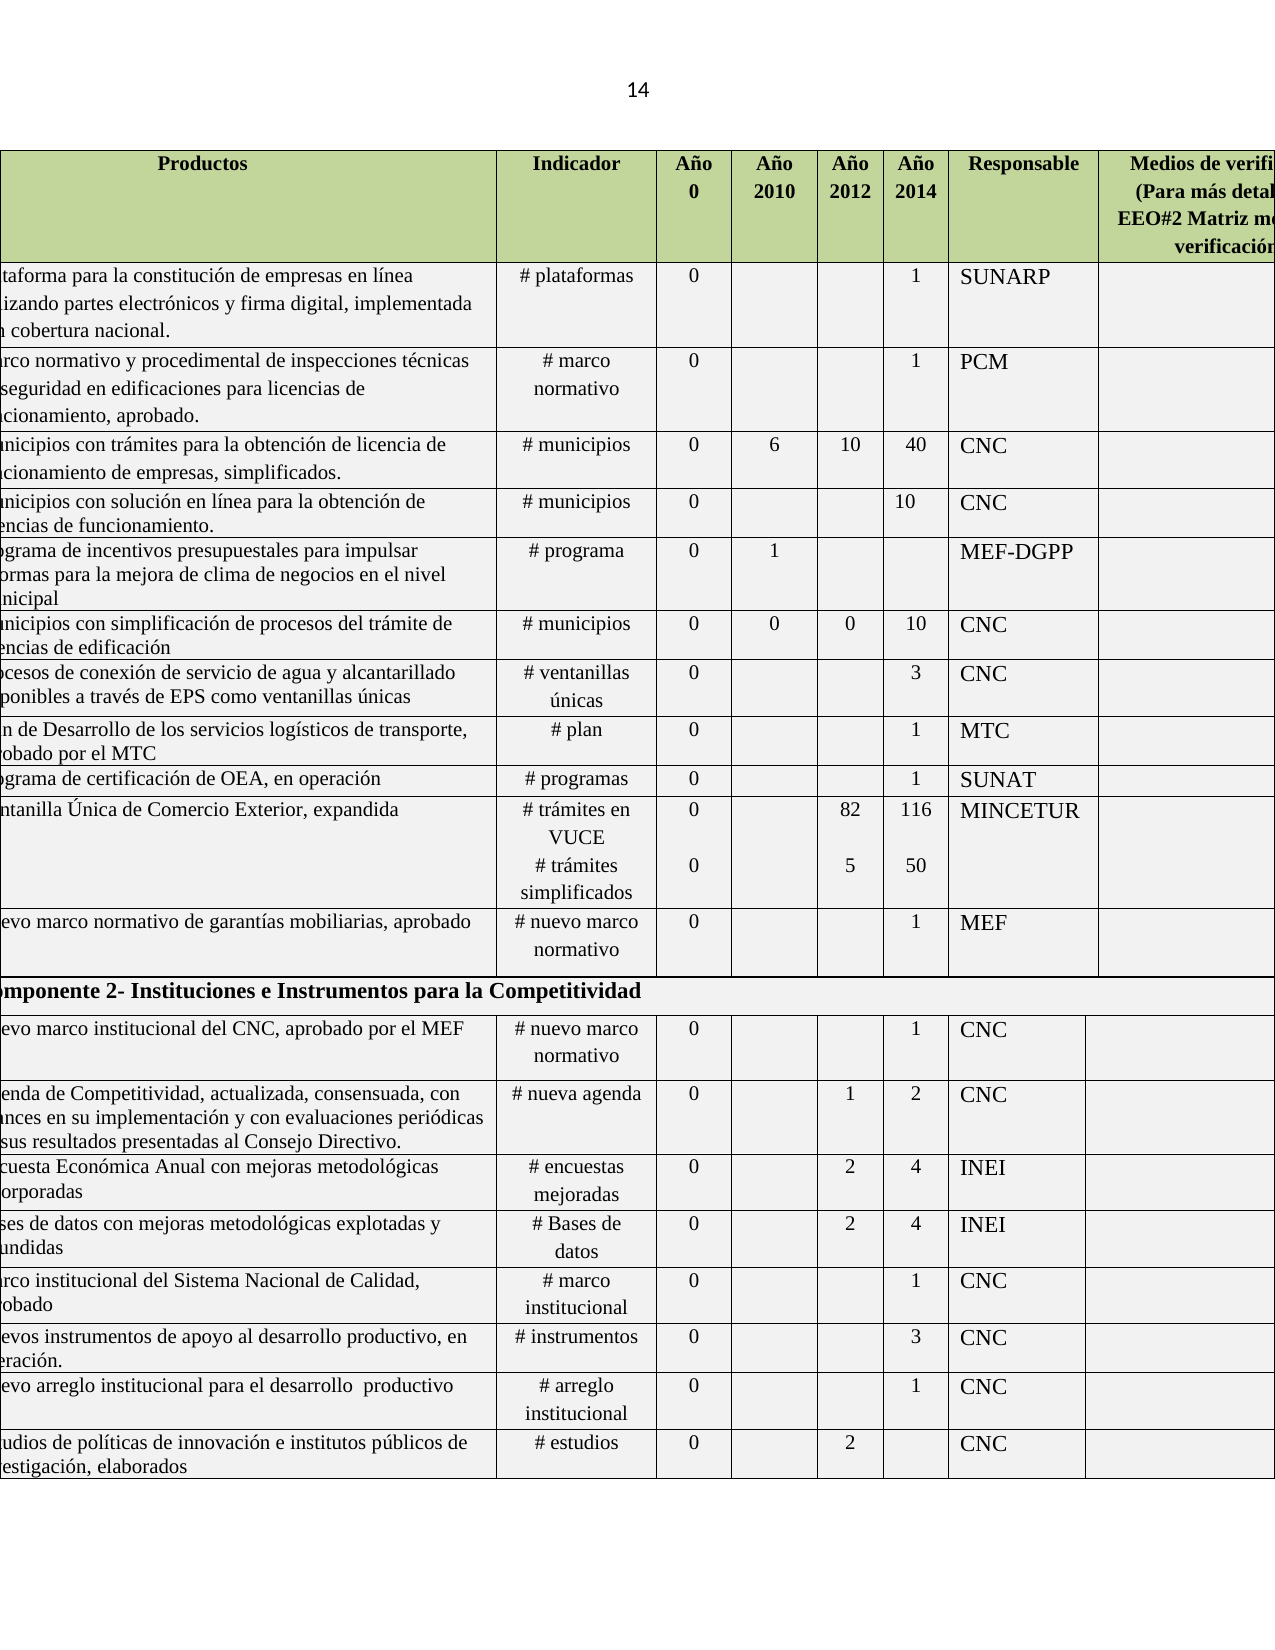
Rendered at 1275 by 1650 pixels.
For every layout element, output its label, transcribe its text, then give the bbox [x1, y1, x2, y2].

table_header Año 0 [657, 151, 731, 262]
table_cell Municipios con trámites para la obtención de licencia de funcionamiento de empresas, simplificados. [1, 432, 496, 488]
table_cell 0 [657, 348, 731, 431]
table_cell [732, 348, 817, 431]
table_cell MTC [949, 717, 1098, 765]
table_cell [818, 348, 883, 431]
table_cell SUNARP [949, 263, 1098, 347]
table_cell 0 0 [657, 797, 731, 908]
table_cell SUNAT [949, 766, 1098, 796]
table_cell [1099, 432, 1274, 488]
table_cell 10 [884, 611, 948, 659]
table_cell # marco institucional [497, 1268, 656, 1323]
table_cell Nuevo marco institucional del CNC, aprobado por el MEF [1, 1016, 496, 1080]
table_cell 3 [884, 660, 948, 716]
table_cell # instrumentos [497, 1324, 656, 1372]
table_cell # ventanillas únicas [497, 660, 656, 716]
table_cell [818, 909, 883, 976]
table_cell 116 50 [884, 797, 948, 908]
table_cell [732, 1155, 817, 1210]
table_cell [818, 1268, 883, 1323]
table_cell Plan de Desarrollo de los servicios logísticos de transporte, aprobado por el MTC [1, 717, 496, 765]
table_cell Plataforma para la constitución de empresas en línea utilizando partes electrónicos y firma digital, implementada con cobertura nacional. [1, 263, 496, 347]
table_cell [1099, 660, 1274, 716]
table_cell CNC [949, 432, 1098, 488]
table_cell [732, 1430, 817, 1478]
table_cell [1099, 348, 1274, 431]
table_cell Agenda de Competitividad, actualizada, consensuada, con avances en su implementación y con evaluaciones periódicas de sus resultados presentadas al Consejo Directivo. [1, 1081, 496, 1153]
table_cell # programas [497, 766, 656, 796]
table_cell CNC [949, 1016, 1085, 1080]
table_cell 0 [657, 1155, 731, 1210]
table_cell CNC [949, 660, 1098, 716]
table_cell [1099, 766, 1274, 796]
table_cell [818, 766, 883, 796]
table_cell [1086, 1016, 1274, 1080]
table_cell 0 [657, 538, 731, 610]
table_cell [732, 1268, 817, 1323]
table_cell Componente 2- Instituciones e Instrumentos para la Competitividad [1, 978, 1274, 1015]
table_cell # nuevo marco normativo [497, 909, 656, 976]
table_cell [1099, 538, 1274, 610]
table_cell Nuevos instrumentos de apoyo al desarrollo productivo, en operación. [1, 1324, 496, 1372]
table_cell # municipios [497, 432, 656, 488]
table_cell 1 [884, 1268, 948, 1323]
table_cell 4 [884, 1155, 948, 1210]
table_cell 1 [884, 1373, 948, 1429]
table_cell PCM [949, 348, 1098, 431]
table_cell [1099, 797, 1274, 908]
table_cell # municipios [497, 611, 656, 659]
table_cell 0 [657, 263, 731, 347]
table_cell 0 [657, 1324, 731, 1372]
table_cell Estudios de políticas de innovación e institutos públicos de investigación, elaborados [1, 1430, 496, 1478]
table_cell Bases de datos con mejoras metodológicas explotadas y difundidas [1, 1211, 496, 1267]
table_cell 1 [884, 766, 948, 796]
table_cell [732, 1211, 817, 1267]
table_cell Municipios con solución en línea para la obtención de licencias de funcionamiento. [1, 489, 496, 537]
table_cell Programa de certificación de OEA, en operación [1, 766, 496, 796]
table_cell 0 [657, 1016, 731, 1080]
table_cell CNC [949, 1373, 1085, 1429]
table_cell INEI [949, 1155, 1085, 1210]
table_cell [1099, 909, 1274, 976]
table_cell [818, 263, 883, 347]
table_cell 0 [732, 611, 817, 659]
table_cell [732, 489, 817, 537]
table_cell [732, 766, 817, 796]
table_cell # arreglo institucional [497, 1373, 656, 1429]
table_cell Encuesta Económica Anual con mejoras metodológicas incorporadas [1, 1155, 496, 1210]
table_cell [1099, 717, 1274, 765]
table_cell 82 5 [818, 797, 883, 908]
table_cell Marco normativo y procedimental de inspecciones técnicas de seguridad en edificaciones para licencias de funcionamiento, aprobado. [1, 348, 496, 431]
table_header Productos [1, 151, 496, 262]
table_cell 0 [657, 611, 731, 659]
table_cell CNC [949, 489, 1098, 537]
table_cell 2 [884, 1081, 948, 1153]
table_cell [732, 660, 817, 716]
table_cell # encuestas mejoradas [497, 1155, 656, 1210]
table_cell # plataformas [497, 263, 656, 347]
table_cell [818, 1016, 883, 1080]
table_cell [818, 1373, 883, 1429]
table_cell CNC [949, 1081, 1085, 1153]
table_cell [1086, 1373, 1274, 1429]
table_cell [818, 660, 883, 716]
table_cell 10 [884, 489, 948, 537]
table_cell Nuevo marco normativo de garantías mobiliarias, aprobado [1, 909, 496, 976]
table_cell 4 [884, 1211, 948, 1267]
table_cell [1086, 1268, 1274, 1323]
table_cell CNC [949, 1268, 1085, 1323]
table_cell [732, 909, 817, 976]
table_cell Municipios con simplificación de procesos del trámite de licencias de edificación [1, 611, 496, 659]
table_cell [1086, 1155, 1274, 1210]
table_cell # trámites en VUCE # trámites simplificados [497, 797, 656, 908]
table_cell [1099, 489, 1274, 537]
table_cell 1 [884, 909, 948, 976]
table_cell [1086, 1430, 1274, 1478]
table_cell 1 [818, 1081, 883, 1153]
table_cell 40 [884, 432, 948, 488]
table_header Año 2012 [818, 151, 883, 262]
table_cell [818, 1324, 883, 1372]
table_cell [818, 717, 883, 765]
table_cell 1 [884, 263, 948, 347]
table_cell # plan [497, 717, 656, 765]
table_cell CNC [949, 1324, 1085, 1372]
table_cell Procesos de conexión de servicio de agua y alcantarillado disponibles a través de EPS como ventanillas únicas [1, 660, 496, 716]
table_cell 0 [657, 432, 731, 488]
table_cell # nuevo marco normativo [497, 1016, 656, 1080]
table_cell [818, 538, 883, 610]
table_cell 1 [884, 1016, 948, 1080]
table_cell 0 [657, 1268, 731, 1323]
table_cell 0 [657, 660, 731, 716]
table_cell [732, 797, 817, 908]
table_cell CNC [949, 611, 1098, 659]
table_cell [732, 1081, 817, 1153]
table_cell 0 [657, 1211, 731, 1267]
table_cell MEF-DGPP [949, 538, 1098, 610]
table_cell # Bases de datos [497, 1211, 656, 1267]
table_cell [1099, 611, 1274, 659]
table_cell Programa de incentivos presupuestales para impulsar reformas para la mejora de clima de negocios en el nivel municipal [1, 538, 496, 610]
table_cell [884, 538, 948, 610]
table_cell 6 [732, 432, 817, 488]
table_cell 0 [657, 717, 731, 765]
table_cell 0 [818, 611, 883, 659]
table_cell Ventanilla Única de Comercio Exterior, expandida [1, 797, 496, 908]
table_cell 1 [884, 717, 948, 765]
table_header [1099, 151, 1274, 262]
table_header Año 2014 [884, 151, 948, 262]
table_cell [732, 1016, 817, 1080]
table_cell [1086, 1081, 1274, 1153]
table_header Responsable [949, 151, 1098, 262]
table_cell 1 [732, 538, 817, 610]
table_cell 10 [818, 432, 883, 488]
table_cell 2 [818, 1430, 883, 1478]
table_cell # municipios [497, 489, 656, 537]
table_header Año 2010 [732, 151, 817, 262]
table_cell # programa [497, 538, 656, 610]
table_cell 0 [657, 909, 731, 976]
table_cell MINCETUR [949, 797, 1098, 908]
table_cell [1099, 263, 1274, 347]
table_cell 2 [818, 1155, 883, 1210]
table_cell MEF [949, 909, 1098, 976]
table_cell 2 [818, 1211, 883, 1267]
table_cell [818, 489, 883, 537]
table_cell [732, 263, 817, 347]
table_cell [732, 1324, 817, 1372]
table_cell 3 [884, 1324, 948, 1372]
table_cell Nuevo arreglo institucional para el desarrollo productivo [1, 1373, 496, 1429]
table_cell 0 [657, 489, 731, 537]
table_header Indicador [497, 151, 656, 262]
table_cell 0 [657, 1430, 731, 1478]
table_cell INEI [949, 1211, 1085, 1267]
table_cell CNC [949, 1430, 1085, 1478]
table_cell # nueva agenda [497, 1081, 656, 1153]
table_cell [1086, 1211, 1274, 1267]
table_cell # estudios [497, 1430, 656, 1478]
table_cell 0 [657, 1373, 731, 1429]
table_cell [1086, 1324, 1274, 1372]
table_cell # marco normativo [497, 348, 656, 431]
table_cell Marco institucional del Sistema Nacional de Calidad, aprobado [1, 1268, 496, 1323]
table_cell [884, 1430, 948, 1478]
table_cell 1 [884, 348, 948, 431]
table_cell [732, 717, 817, 765]
table_cell 0 [657, 766, 731, 796]
table_cell [732, 1373, 817, 1429]
table_cell 0 [657, 1081, 731, 1153]
